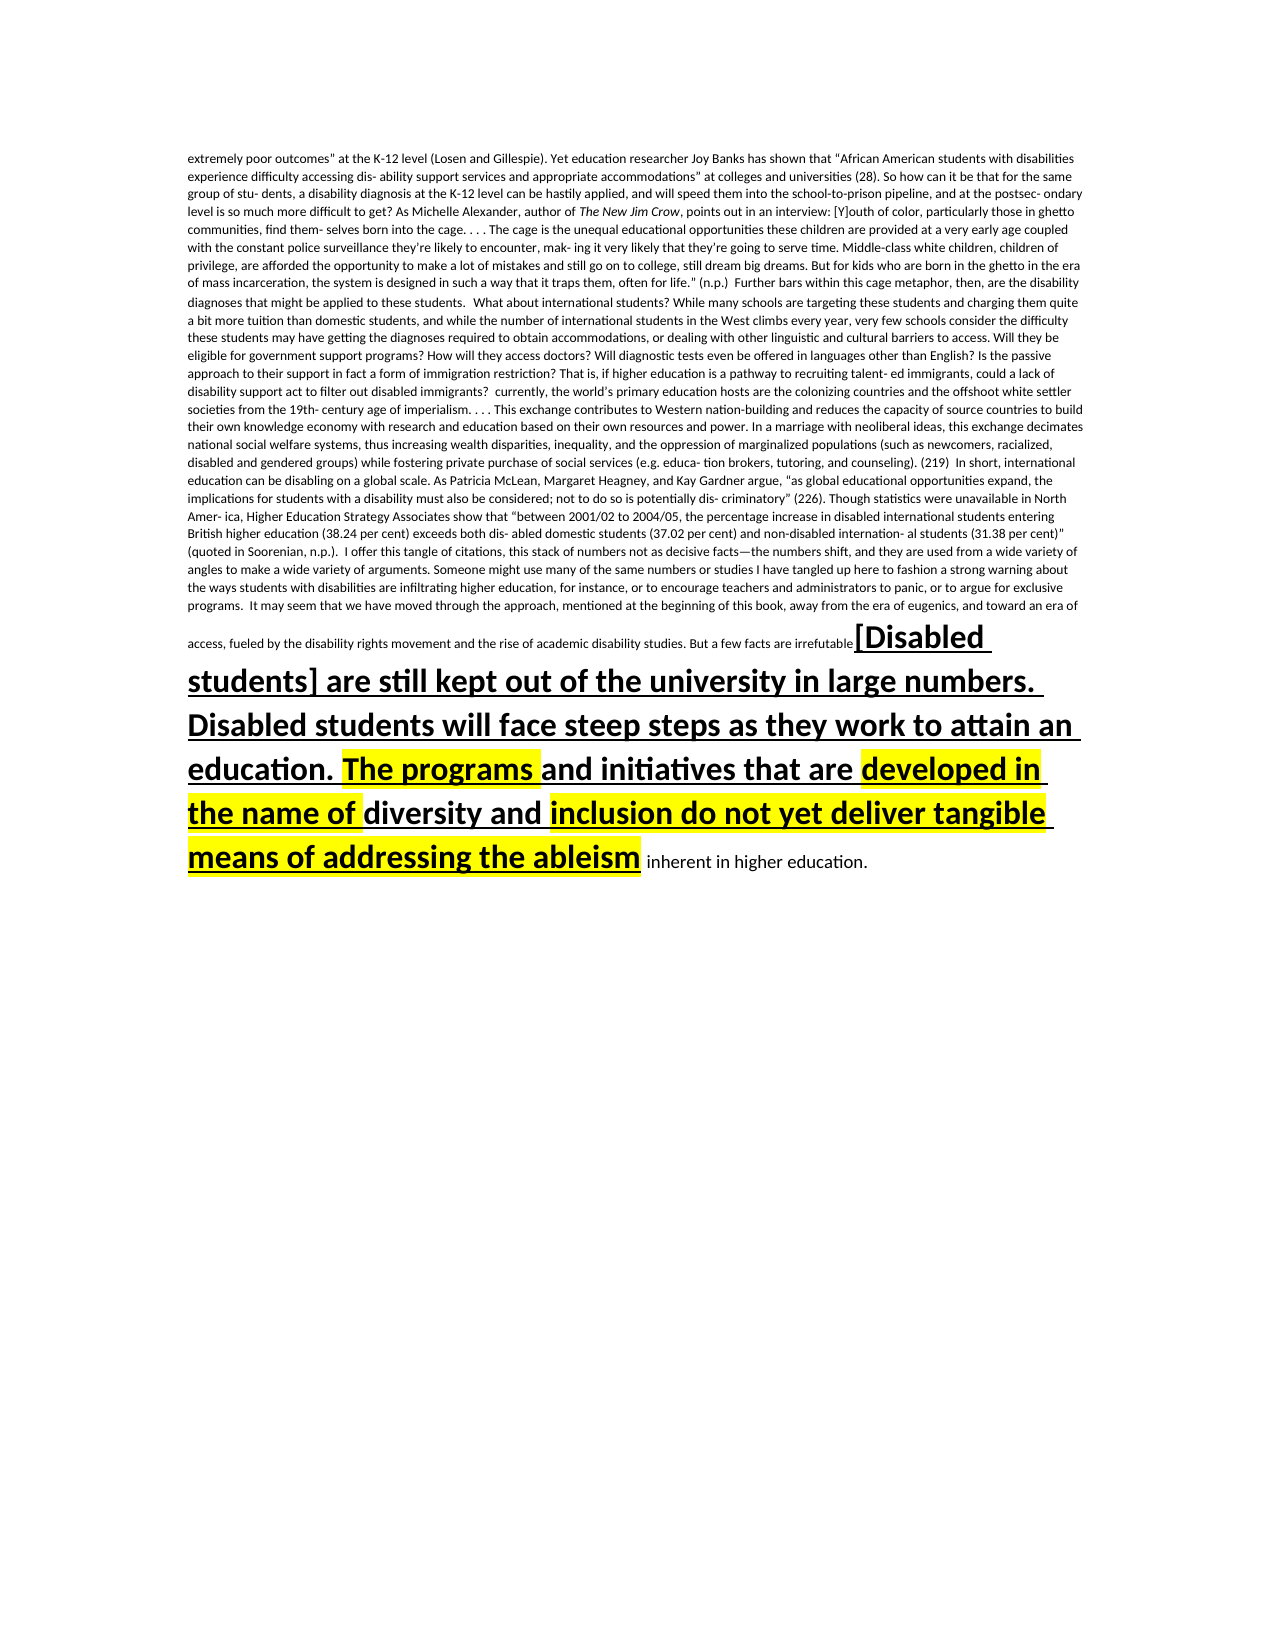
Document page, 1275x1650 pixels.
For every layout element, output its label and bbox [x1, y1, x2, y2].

text [187, 150, 1087, 877]
